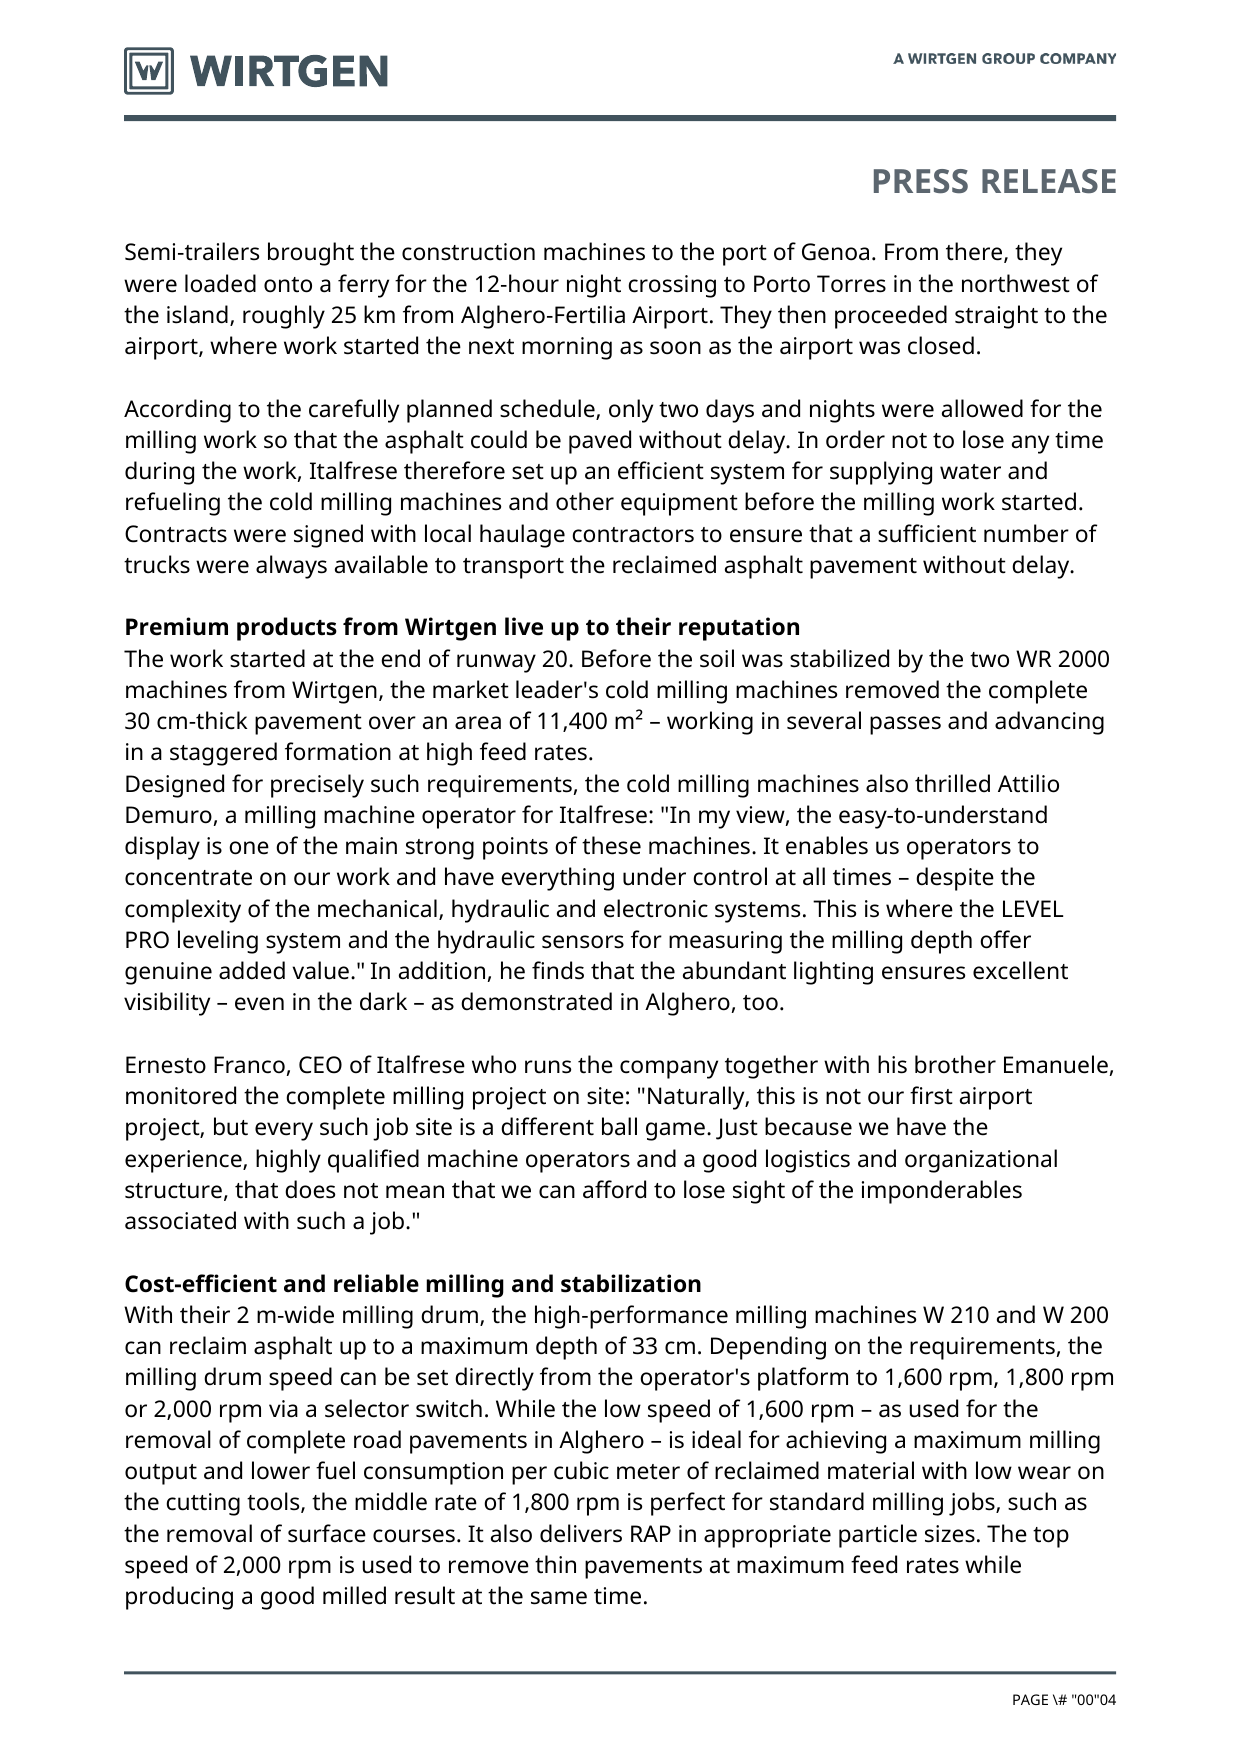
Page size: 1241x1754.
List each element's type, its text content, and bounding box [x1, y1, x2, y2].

text Ernesto Franco, CEO of Italfrese who runs the company together with his brother Emanuele, monitored the complete milling project on site: "Naturally, this is not our first airport project, but every such job site is a different ball game. Just because we have the experience, highly qualified machine operators and a good logistics and organizational structure, that does not mean that we can afford to lose sight of the imponderables associated with such a job." [124, 1049, 1116, 1236]
text Designed for precisely such requirements, the cold milling machines also thrilled Attilio Demuro, a milling machine operator for Italfrese: "In my view, the easy-to-understand display is one of the main strong points of these machines. It enables us operators to concentrate on our work and have everything under control at all times – despite the complexity of the mechanical, hydraulic and electronic systems. This is where the LEVEL PRO leveling system and the hydraulic sensors for measuring the milling depth offer genuine added value." In addition, he finds that the abundant lighting ensures excellent visibility – even in the dark – as demonstrated in Alghero, too. [124, 767, 1116, 1017]
text Cost-efficient and reliable milling and stabilization [124, 1267, 1116, 1299]
text Semi-trailers brought the construction machines to the port of Genoa. From there, they were loaded onto a ferry for the 12-hour night crossing to Porto Torres in the northwest of the island, roughly 25 km from Alghero-Fertilia Airport. They then proceeded straight to the airport, where work started the next morning as soon as the airport was closed. [124, 236, 1116, 361]
text The work started at the end of runway 20. Before the soil was stabilized by the two WR 2000 machines from Wirtgen, the market leader's cold milling machines removed the complete 30 cm-thick pavement over an area of 11,400 m² – working in several passes and advancing in a staggered formation at high feed rates. [124, 642, 1116, 767]
text Premium products from Wirtgen live up to their reputation [124, 611, 1116, 642]
text With their 2 m-wide milling drum, the high-performance milling machines W 210 and W 200 can reclaim asphalt up to a maximum depth of 33 cm. Depending on the requirements, the milling drum speed can be set directly from the operator's platform to 1,600 rpm, 1,800 rpm or 2,000 rpm via a selector switch. While the low speed of 1,600 rpm – as used for the removal of complete road pavements in Alghero – is ideal for achieving a maximum milling output and lower fuel consumption per cubic meter of reclaimed material with low wear on the cutting tools, the middle rate of 1,800 rpm is perfect for standard milling jobs, such as the removal of surface courses. It also delivers RAP in appropriate particle sizes. The top speed of 2,000 rpm is used to remove thin pavements at maximum feed rates while producing a good milled result at the same time. [124, 1299, 1116, 1611]
picture [893, 53, 1117, 64]
text According to the carefully planned schedule, only two days and nights were allowed for the milling work so that the asphalt could be paved without delay. In order not to lose any time during the work, Italfrese therefore set up an efficient system for supplying water and refueling the cold milling machines and other equipment before the milling work started. Contracts were signed with local haulage contractors to ensure that a sufficient number of trucks were always available to transport the reclaimed asphalt pavement without delay. [124, 392, 1116, 580]
